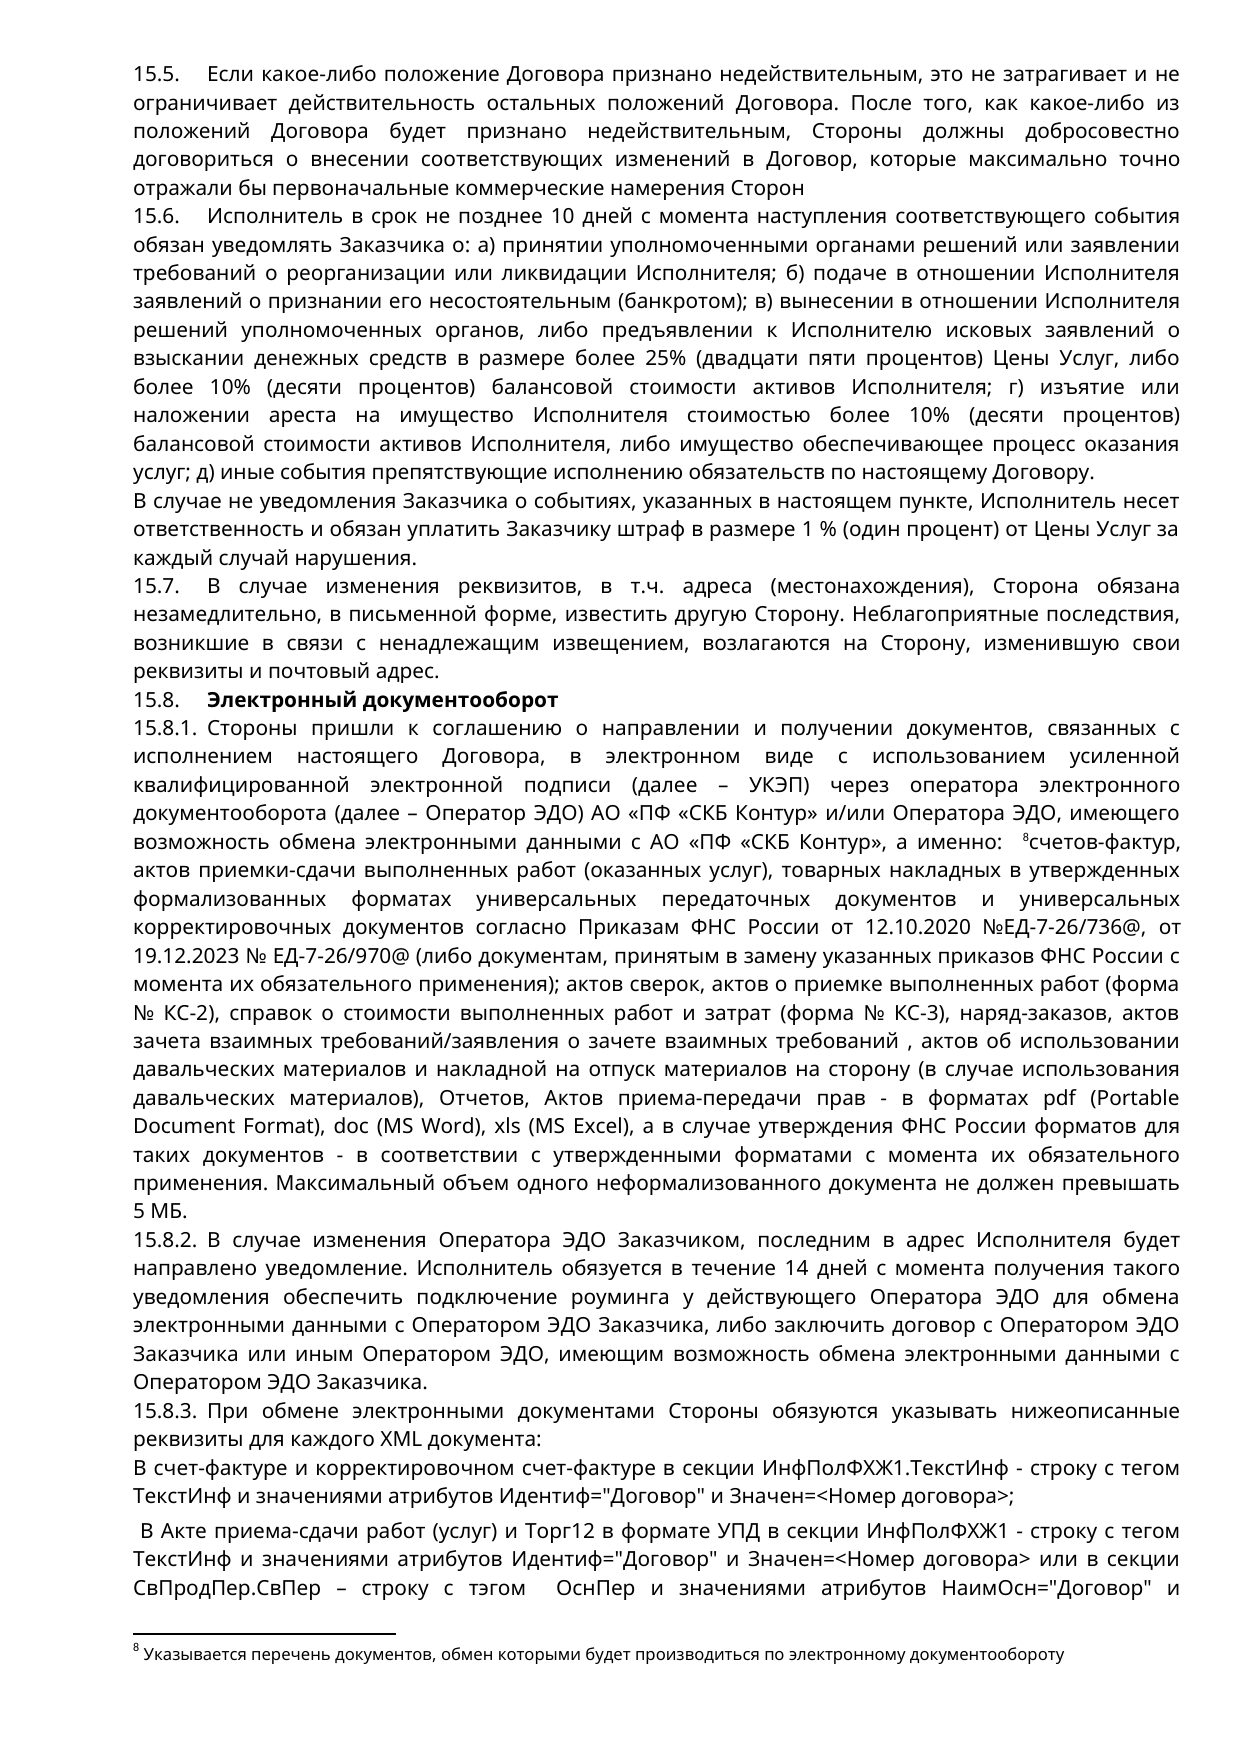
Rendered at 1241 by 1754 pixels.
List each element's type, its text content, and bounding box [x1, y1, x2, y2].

list В случае изменения реквизитов, в т.ч. адреса (местонахождения), Сторона обязана незамедлительно, в письменной форме, известить другую Сторону. Неблагоприятные последствия, возникшие в связи с ненадлежащим извещением, возлагаются на Сторону, изменившую свои реквизиты и почтовый адрес. [133, 571, 1181, 685]
list Исполнитель в срок не позднее 10 дней с момента наступления соответствующего события обязан уведомлять Заказчика о: а) принятии уполномоченными органами решений или заявлении требований о реорганизации или ликвидации Исполнителя; б) подаче в отношении Исполнителя заявлений о признании его несостоятельным (банкротом); в) вынесении в отношении Исполнителя решений уполномоченных органов, либо предъявлении к Исполнителю исковых заявлений о взыскании денежных средств в размере более 25% (двадцати пяти процентов) Цены Услуг, либо более 10% (десяти процентов) балансовой стоимости активов Исполнителя; г) изъятие или наложении ареста на имущество Исполнителя стоимостью более 10% (десяти процентов) балансовой стоимости активов Исполнителя, либо имущество обеспечивающее процесс оказания услуг; д) иные события препятствующие исполнению обязательств по настоящему Договору. [133, 201, 1181, 486]
list Стороны пришли к соглашению о направлении и получении документов, связанных с исполнением настоящего Договора, в электронном виде с использованием усиленной квалифицированной электронной подписи (далее – УКЭП) через оператора электронного документооборота (далее – Оператор ЭДО) АО «ПФ «СКБ Контур» и/или Оператора ЭДО, имеющего возможность обмена электронными данными с АО «ПФ «СКБ Контур», а именно: счетов-фактур, актов приемки-сдачи выполненных работ (оказанных услуг), товарных накладных в утвержденных формализованных форматах универсальных передаточных документов и универсальных корректировочных документов согласно Приказам ФНС России от 12.10.2020 №ЕД-7-26/736@, от 19.12.2023 № ЕД-7-26/970@ (либо документам, принятым в замену указанных приказов ФНС России с момента их обязательного применения); актов сверок, актов о приемке выполненных работ (форма № КС-2), справок о стоимости выполненных работ и затрат (форма № КС-3), наряд-заказов, актов зачета взаимных требований/заявления о зачете взаимных требований , актов об использовании давальческих материалов и накладной на отпуск материалов на сторону (в случае использования давальческих материалов), Отчетов, Актов приема-передачи прав - в форматах pdf (Portable Document Format), doc (MS Word), xls (MS Excel), а в случае утверждения ФНС России форматов для таких документов - в соответствии с утвержденными форматами с момента их обязательного применения. Максимальный объем одного неформализованного документа не должен превышать 5 МБ. [133, 713, 1181, 1225]
list При обмене электронными документами Стороны обязуются указывать нижеописанные реквизиты для каждого XML документа: [133, 1396, 1181, 1453]
list В случае не уведомления Заказчика о событиях, указанных в настоящем пункте, Исполнитель несет ответственность и обязан уплатить Заказчику штраф в размере 1 % (один процент) от Цены Услуг за каждый случай нарушения. [133, 486, 1181, 571]
list В случае изменения Оператора ЭДО Заказчиком, последним в адрес Исполнителя будет направлено уведомление. Исполнитель обязуется в течение 14 дней с момента получения такого уведомления обеспечить подключение роуминга у действующего Оператора ЭДО для обмена электронными данными с Оператором ЭДО Заказчика, либо заключить договор с Оператором ЭДО Заказчика или иным Оператором ЭДО, имеющим возможность обмена электронными данными с Оператором ЭДО Заказчика. [133, 1225, 1181, 1396]
list Электронный документооборот [133, 685, 1181, 713]
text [133, 1516, 1181, 1601]
list Если какое-либо положение Договора признано недействительным, это не затрагивает и не ограничивает действительность остальных положений Договора. После того, как какое-либо из положений Договора будет признано недействительным, Стороны должны добросовестно договориться о внесении соответствующих изменений в Договор, которые максимально точно отражали бы первоначальные коммерческие намерения Сторон [133, 59, 1181, 201]
text В счет-фактуре и корректировочном счет-фактуре в секции ИнфПолФХЖ1.ТекстИнф - строку с тегом ТекстИнф и значениями атрибутов Идентиф="Договор" и Значен=<Номер договора>; [133, 1453, 1181, 1509]
